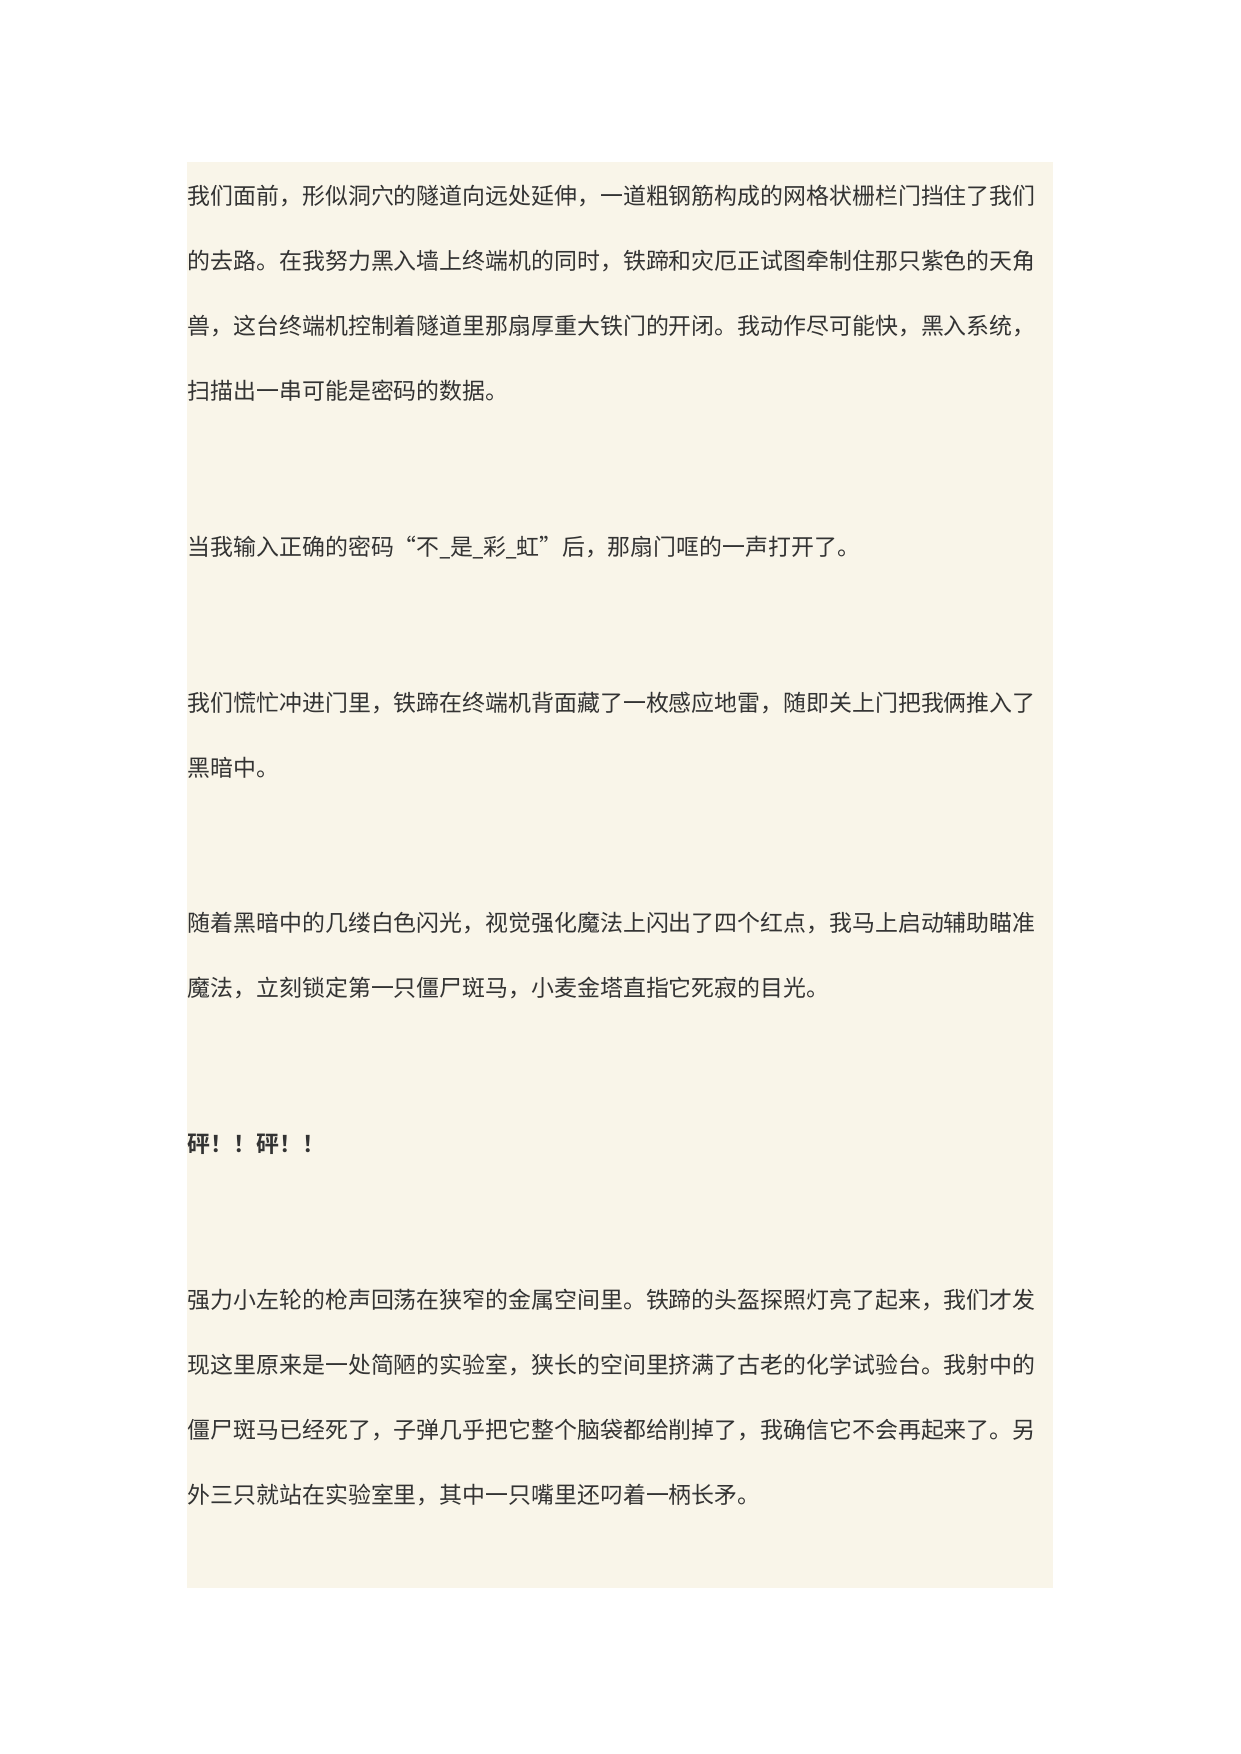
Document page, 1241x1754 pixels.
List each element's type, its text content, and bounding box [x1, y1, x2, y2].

text 当我输入正确的密码“不_是_彩_虹”后，那扇门哐的一声打开了。 [187, 513, 1053, 578]
text 砰！！砰！！ [187, 1110, 1053, 1175]
text 我们慌忙冲进门里，铁蹄在终端机背面藏了一枚感应地雷，随即关上门把我俩推入了黑暗中。 [187, 669, 1053, 799]
text 我们面前，形似洞穴的隧道向远处延伸，一道粗钢筋构成的网格状栅栏门挡住了我们的去路。在我努力黑入墙上终端机的同时，铁蹄和灾厄正试图牵制住那只紫色的天角兽，这台终端机控制着隧道里那扇厚重大铁门的开闭。我动作尽可能快，黑入系统，扫描出一串可能是密码的数据。 [187, 162, 1053, 422]
text 随着黑暗中的几缕白色闪光，视觉强化魔法上闪出了四个红点，我马上启动辅助瞄准魔法，立刻锁定第一只僵尸斑马，小麦金塔直指它死寂的目光。 [187, 889, 1053, 1019]
text 强力小左轮的枪声回荡在狭窄的金属空间里。铁蹄的头盔探照灯亮了起来，我们才发现这里原来是一处简陋的实验室，狭长的空间里挤满了古老的化学试验台。我射中的僵尸斑马已经死了，子弹几乎把它整个脑袋都给削掉了，我确信它不会再起来了。另外三只就站在实验室里，其中一只嘴里还叼着一柄长矛。 [187, 1266, 1053, 1526]
